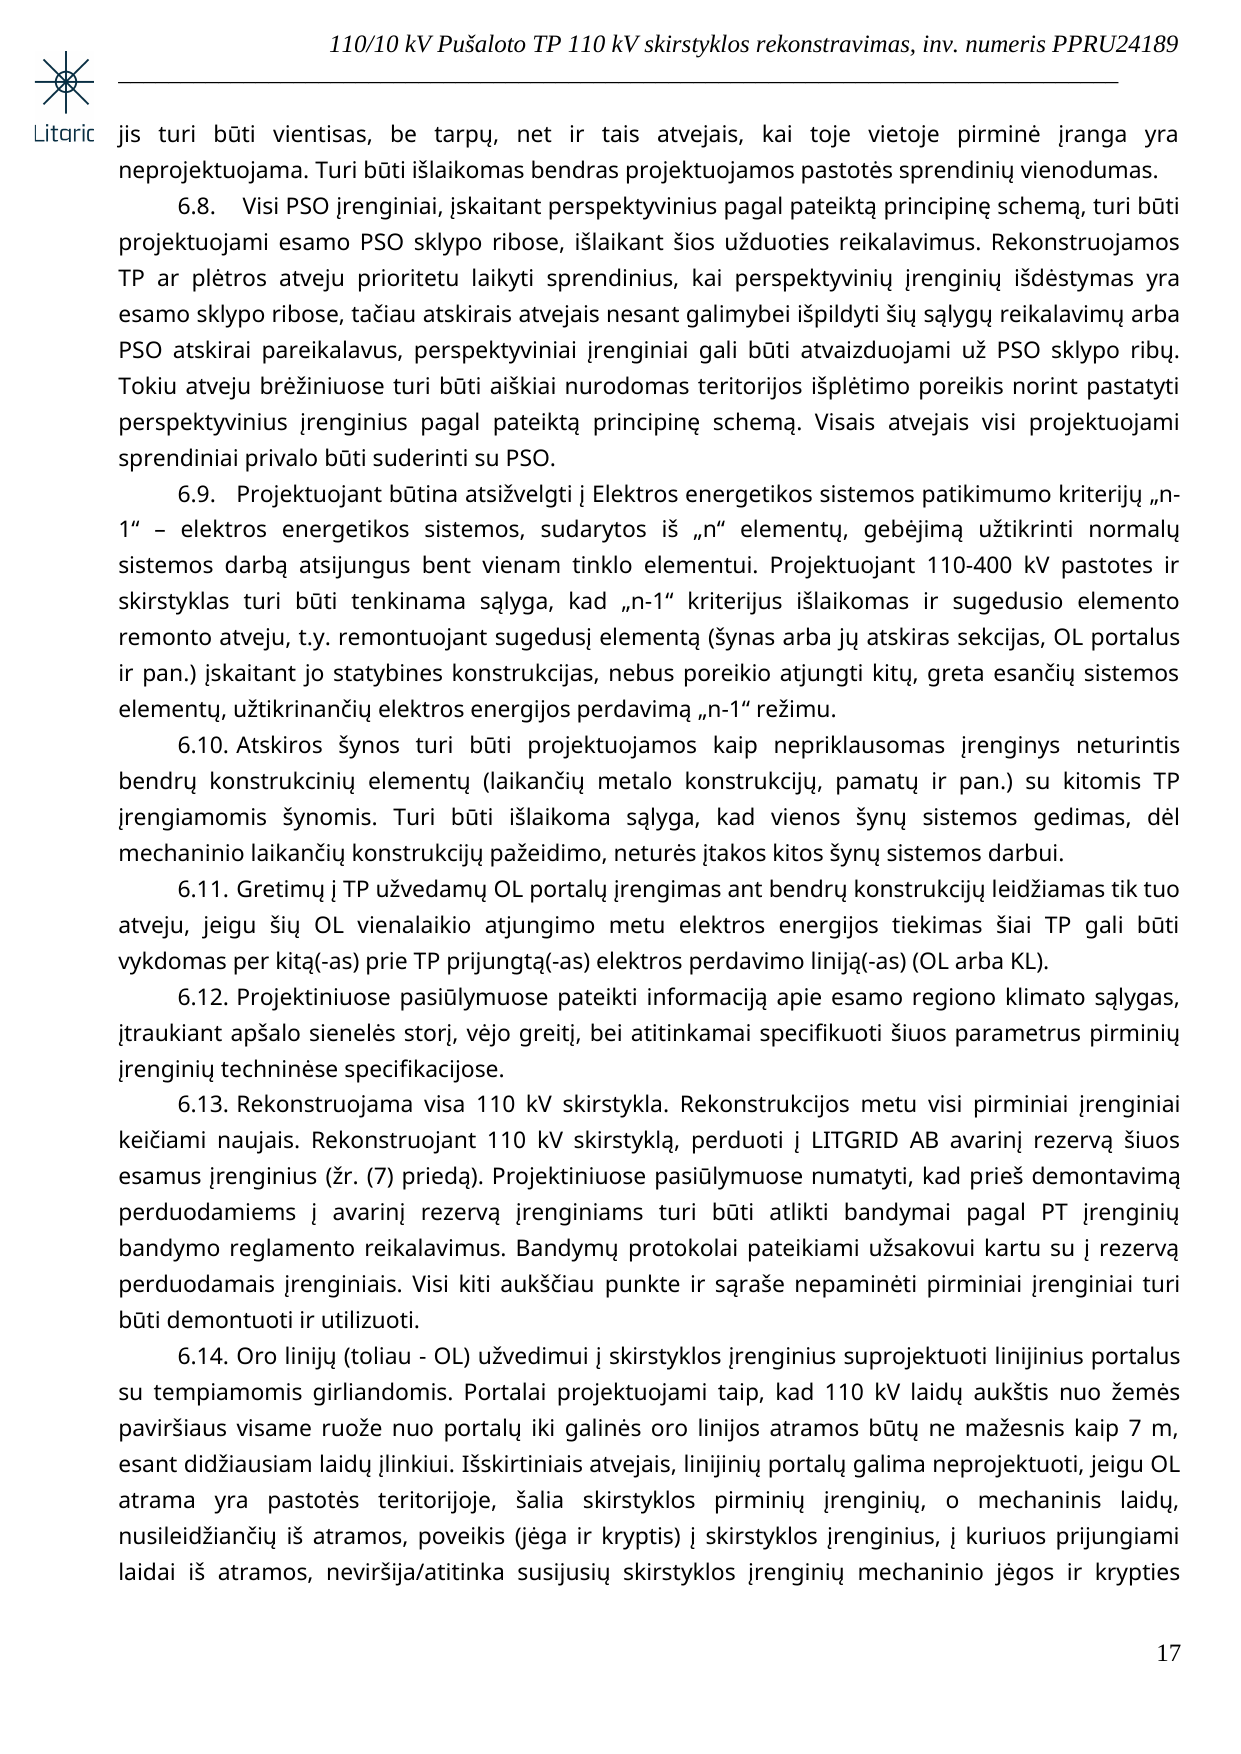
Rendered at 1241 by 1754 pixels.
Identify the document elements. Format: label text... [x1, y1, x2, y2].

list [118, 118, 1181, 185]
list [118, 1340, 1181, 1587]
list Projektiniuose pasiūlymuose pateikti informaciją apie esamo regiono klimato sąlygas, įtraukiant apšalo sienelės storį, vėjo greitį, bei atitinkamai specifikuoti šiuos parametrus pirminių įrenginių techninėse specifikacijose. [118, 981, 1181, 1084]
list Atskiros šynos turi būti projektuojamos kaip nepriklausomas įrenginys neturintis bendrų konstrukcinių elementų (laikančių metalo konstrukcijų, pamatų ir pan.) su kitomis TP įrengiamomis šynomis. Turi būti išlaikoma sąlyga, kad vienos šynų sistemos gedimas, dėl mechaninio laikančių konstrukcijų pažeidimo, neturės įtakos kitos šynų sistemos darbui. [118, 729, 1181, 868]
picture [34, 51, 94, 142]
list Gretimų į TP užvedamų OL portalų įrengimas ant bendrų konstrukcijų leidžiamas tik tuo atveju, jeigu šių OL vienalaikio atjungimo metu elektros energijos tiekimas šiai TP gali būti vykdomas per kitą(-as) prie TP prijungtą(-as) elektros perdavimo liniją(-as) (OL arba KL). [118, 873, 1181, 976]
list Projektuojant būtina atsižvelgti į Elektros energetikos sistemos patikimumo kriterijų „n-1“ – elektros energetikos sistemos, sudarytos iš „n“ elementų, gebėjimą užtikrinti normalų sistemos darbą atsijungus bent vienam tinklo elementui. Projektuojant 110-400 kV pastotes ir skirstyklas turi būti tenkinama sąlyga, kad „n-1“ kriterijus išlaikomas ir sugedusio elemento remonto atveju, t.y. remontuojant sugedusį elementą (šynas arba jų atskiras sekcijas, OL portalus ir pan.) įskaitant jo statybines konstrukcijas, nebus poreikio atjungti kitų, greta esančių sistemos elementų, užtikrinančių elektros energijos perdavimą „n-1“ režimu. [118, 477, 1181, 724]
list Visi PSO įrenginiai, įskaitant perspektyvinius pagal pateiktą principinę schemą, turi būti projektuojami esamo PSO sklypo ribose, išlaikant šios užduoties reikalavimus. Rekonstruojamos TP ar plėtros atveju prioritetu laikyti sprendinius, kai perspektyvinių įrenginių išdėstymas yra esamo sklypo ribose, tačiau atskirais atvejais nesant galimybei išpildyti šių sąlygų reikalavimų arba PSO atskirai pareikalavus, perspektyviniai įrenginiai gali būti atvaizduojami už PSO sklypo ribų. Tokiu atveju brėžiniuose turi būti aiškiai nurodomas teritorijos išplėtimo poreikis norint pastatyti perspektyvinius įrenginius pagal pateiktą principinę schemą. Visais atvejais visi projektuojami sprendiniai privalo būti suderinti su PSO. [118, 190, 1181, 473]
list Rekonstruojama visa 110 kV skirstykla. Rekonstrukcijos metu visi pirminiai įrenginiai keičiami naujais. Rekonstruojant 110 kV skirstyklą, perduoti į LITGRID AB avarinį rezervą šiuos esamus įrenginius (žr. (7) priedą). Projektiniuose pasiūlymuose numatyti, kad prieš demontavimą perduodamiems į avarinį rezervą įrenginiams turi būti atlikti bandymai pagal PT įrenginių bandymo reglamento reikalavimus. Bandymų protokolai pateikiami užsakovui kartu su į rezervą perduodamais įrenginiais. Visi kiti aukščiau punkte ir sąraše nepaminėti pirminiai įrenginiai turi būti demontuoti ir utilizuoti. [118, 1088, 1181, 1335]
